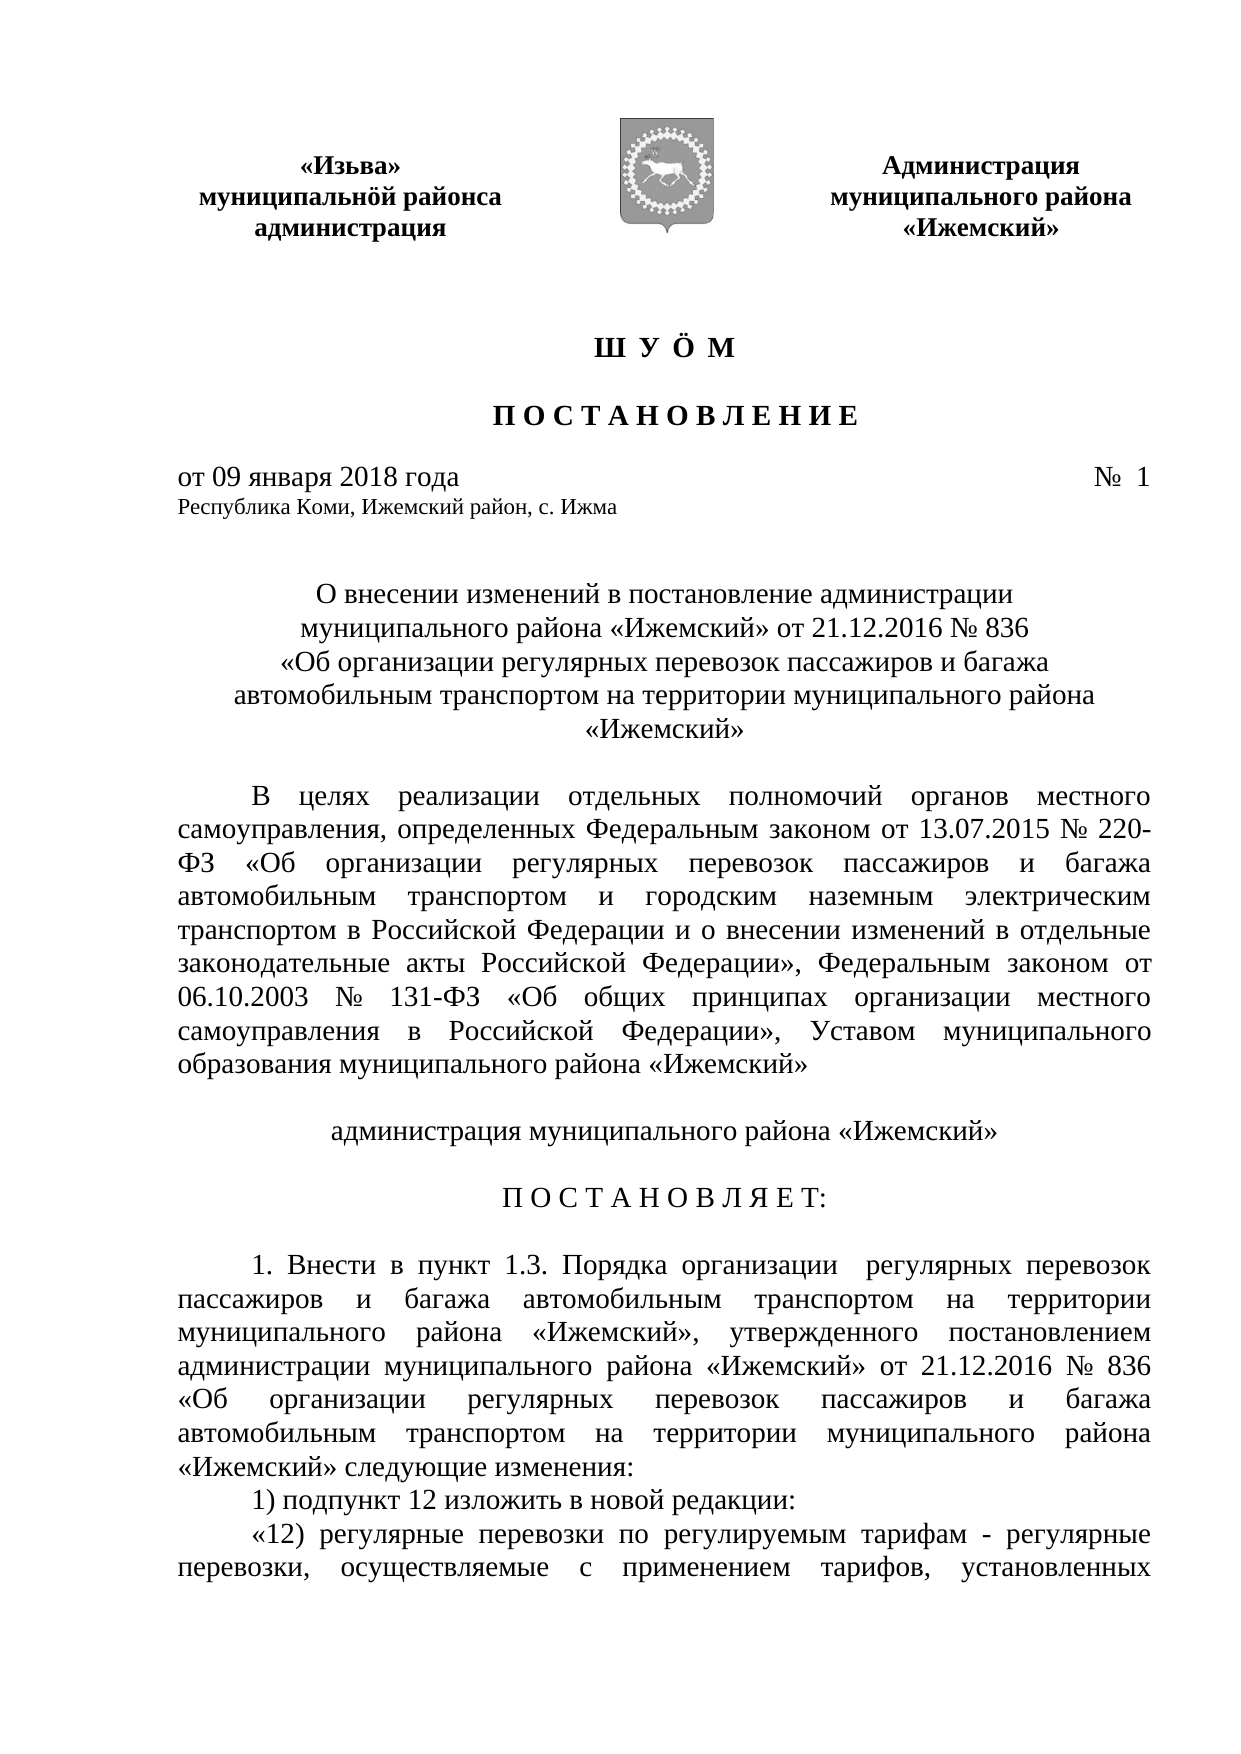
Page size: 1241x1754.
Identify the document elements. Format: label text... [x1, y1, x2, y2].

text П О С Т А Н О В Л Е Н И Е [177, 398, 1152, 431]
text 1) подпункт 12 изложить в новой редакции: [177, 1482, 1152, 1516]
text В целях реализации отдельных полномочий органов местного самоуправления, определенных Федеральным законом от 13.07.2015 № 220-ФЗ «Об организации регулярных перевозок пассажиров и багажа автомобильным транспортом и городским наземным электрическим транспортом в Российской Федерации и о внесении изменений в отдельные законодательные акты Российской Федерации», Федеральным законом от 06.10.2003 № 131-ФЗ «Об общих принципах организации местного самоуправления в Российской Федерации», Уставом муниципального образования муниципального района «Ижемский» [177, 778, 1152, 1080]
text ШУÖМ [177, 331, 1152, 364]
table_header О внесении изменений в постановление администрации муниципального района «Ижемский» от 21.12.2016 № 836 «Об организации регулярных перевозок пассажиров и багажа автомобильным транспортом на территории муниципального района «Ижемский» [222, 577, 1107, 744]
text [177, 1516, 1152, 1583]
picture [620, 118, 714, 233]
table_header «Изьва» муниципальнöй районса администрация [151, 118, 549, 274]
text от 09 января 2018 года № 1 [177, 459, 1152, 493]
text администрация муниципального района «Ижемский» [177, 1113, 1152, 1147]
text П О С Т А Н О В Л Я Е Т: [177, 1180, 1152, 1214]
text 1. Внести в пункт 1.3. Порядка организации регулярных перевозок пассажиров и багажа автомобильным транспортом на территории муниципального района «Ижемский», утвержденного постановлением администрации муниципального района «Ижемский» от 21.12.2016 № 836 «Об организации регулярных перевозок пассажиров и багажа автомобильным транспортом на территории муниципального района «Ижемский» следующие изменения: [177, 1247, 1152, 1482]
text Республика Коми, Ижемский район, с. Ижма [177, 493, 1152, 519]
table_header [550, 118, 784, 274]
table_header Администрация муниципального района «Ижемский» [784, 118, 1178, 274]
